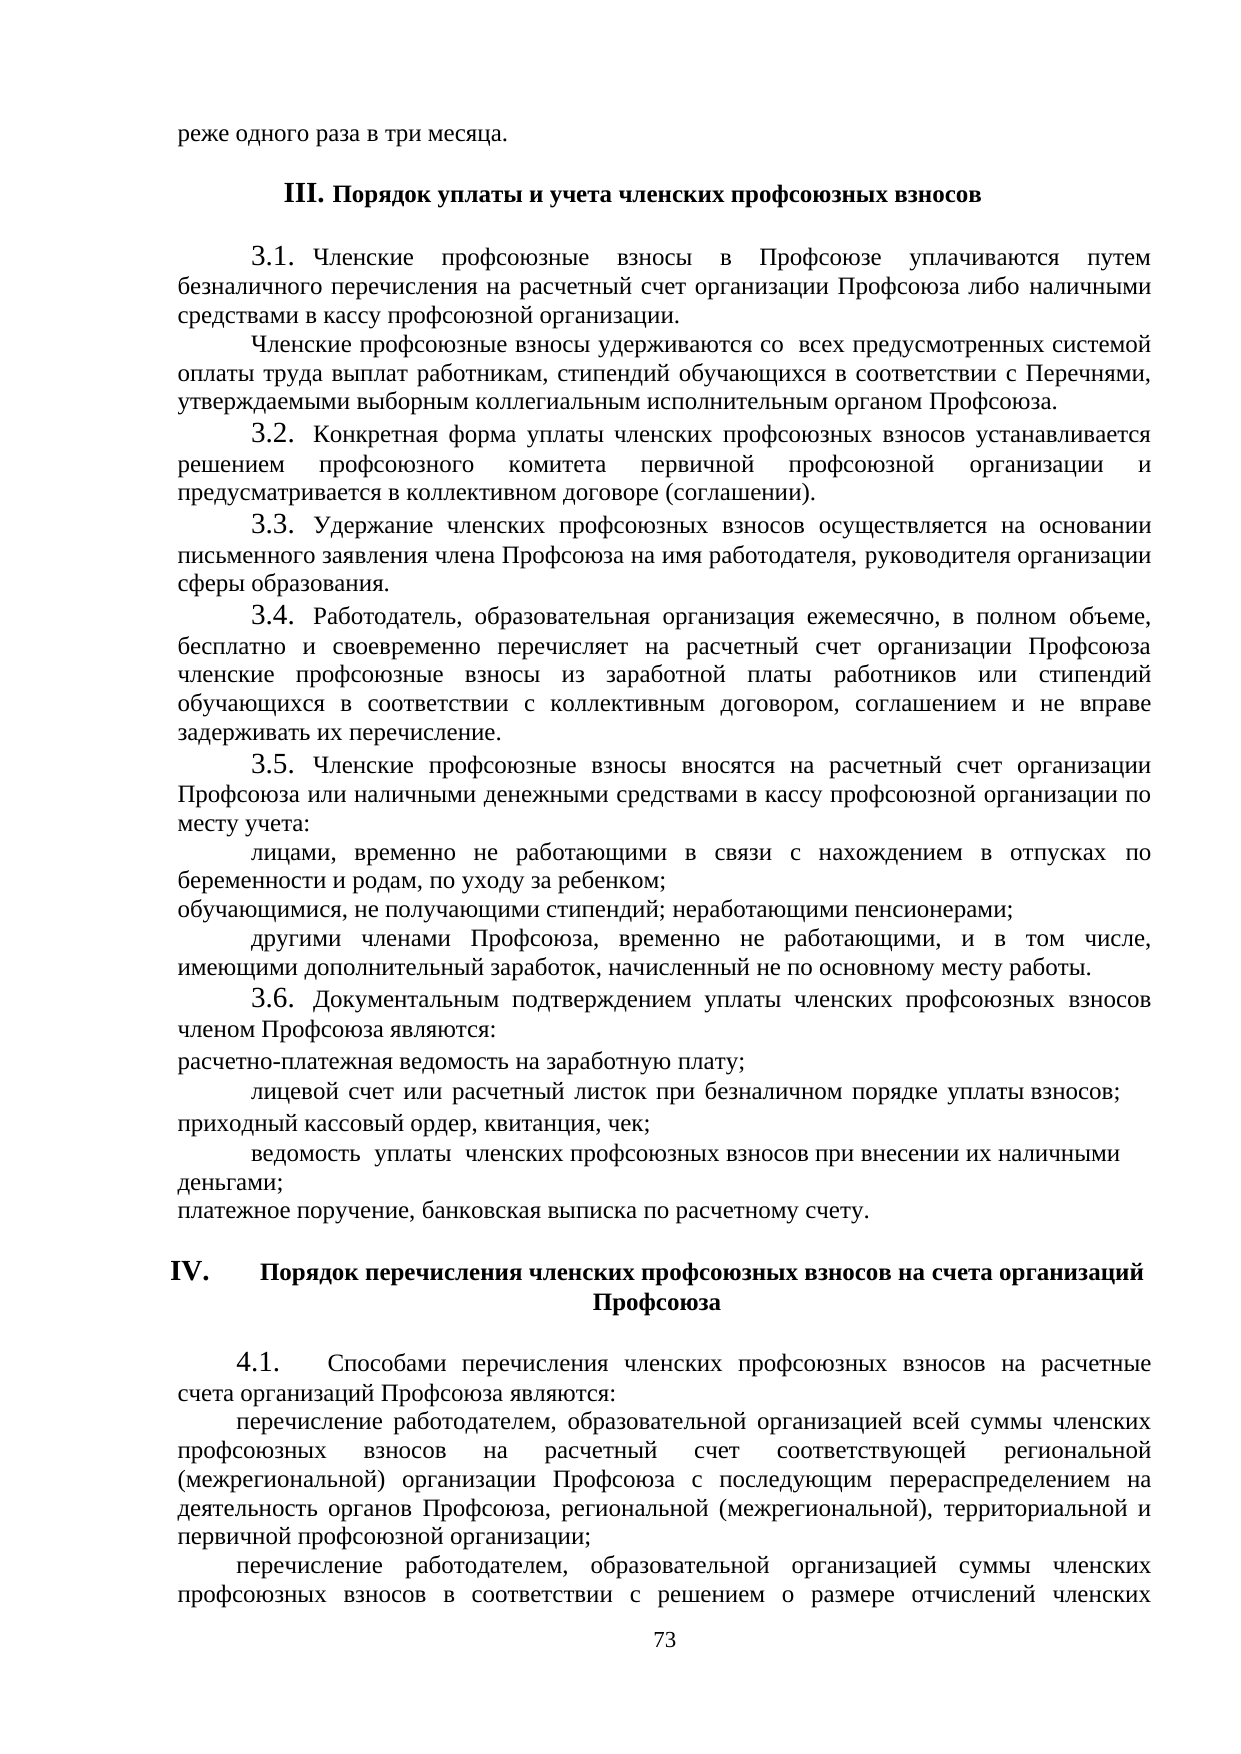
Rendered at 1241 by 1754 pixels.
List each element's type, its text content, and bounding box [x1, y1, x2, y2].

list Конкретная форма уплаты членских профсоюзных взносов устанавливается решением профсоюзного комитета первичной профсоюзной организации и предусматривается в коллективном договоре (соглашении). [177, 415, 1151, 506]
text другими членами Профсоюза, временно не работающими, и в том числе, имеющими дополнительный заработок, начисленный не по основному месту работы. [177, 923, 1151, 981]
text перечисление работодателем, образовательной организацией всей суммы членских профсоюзных взносов на расчетный счет соответствующей региональной (межрегиональной) организации Профсоюза с последующим перераспределением на деятельность органов Профсоюза, региональной (межрегиональной), территориальной и первичной профсоюзной организации; [177, 1406, 1151, 1550]
text платежное поручение, банковская выписка по расчетному счету. [177, 1196, 1151, 1224]
list Работодатель, образовательная организация ежемесячно, в полном объеме, бесплатно и своевременно перечисляет на расчетный счет организации Профсоюза членские профсоюзные взносы из заработной платы работников или стипендий обучающихся в соответствии с коллективным договором, соглашением и не вправе задерживать их перечисление. [177, 597, 1151, 746]
list Удержание членских профсоюзных взносов осуществляется на основании письменного заявления члена Профсоюза на имя работодателя, руководителя организации сферы образования. [177, 506, 1151, 597]
text ведомость уплаты членских профсоюзных взносов при внесении их наличными деньгами; [177, 1138, 1151, 1196]
list Членские профсоюзные взносы вносятся на расчетный счет организации Профсоюза или наличными денежными средствами в кассу профсоюзной организации по месту учета: [177, 746, 1151, 837]
list Документальным подтверждением уплаты членских профсоюзных взносов членом Профсоюза являются: [177, 981, 1151, 1043]
text расчетно-платежная ведомость на заработную плату; [177, 1043, 1151, 1076]
text Членские профсоюзные взносы удерживаются со всех предусмотренных системой оплаты труда выплат работникам, стипендий обучающихся в соответствии с Перечнями, утверждаемыми выборным коллегиальным исполнительным органом Профсоюза. [177, 329, 1151, 415]
text лицами, временно не работающими в связи с нахождением в отпусках по беременности и родам, по уходу за ребенком; [177, 837, 1151, 894]
text лицевой счет или расчетный листок при безналичном порядке уплаты взносов; [177, 1076, 1151, 1105]
list Способами перечисления членских профсоюзных взносов на расчетные счета организаций Профсоюза являются: [177, 1344, 1151, 1406]
text обучающимися, не получающими стипендий; неработающими пенсионерами; [177, 894, 1151, 923]
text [177, 1550, 1151, 1608]
text приходный кассовый ордер, квитанция, чек; [177, 1105, 1151, 1138]
subtitle Порядок уплаты и учета членских профсоюзных взносов [113, 176, 1151, 209]
list Членские профсоюзные взносы в Профсоюзе уплачиваются путем безналичного перечисления на расчетный счет организации Профсоюза либо наличными средствами в кассу профсоюзной организации. [177, 238, 1151, 329]
subtitle Порядок перечисления членских профсоюзных взносов на счета организаций Профсоюза [162, 1253, 1151, 1315]
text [177, 118, 1151, 147]
